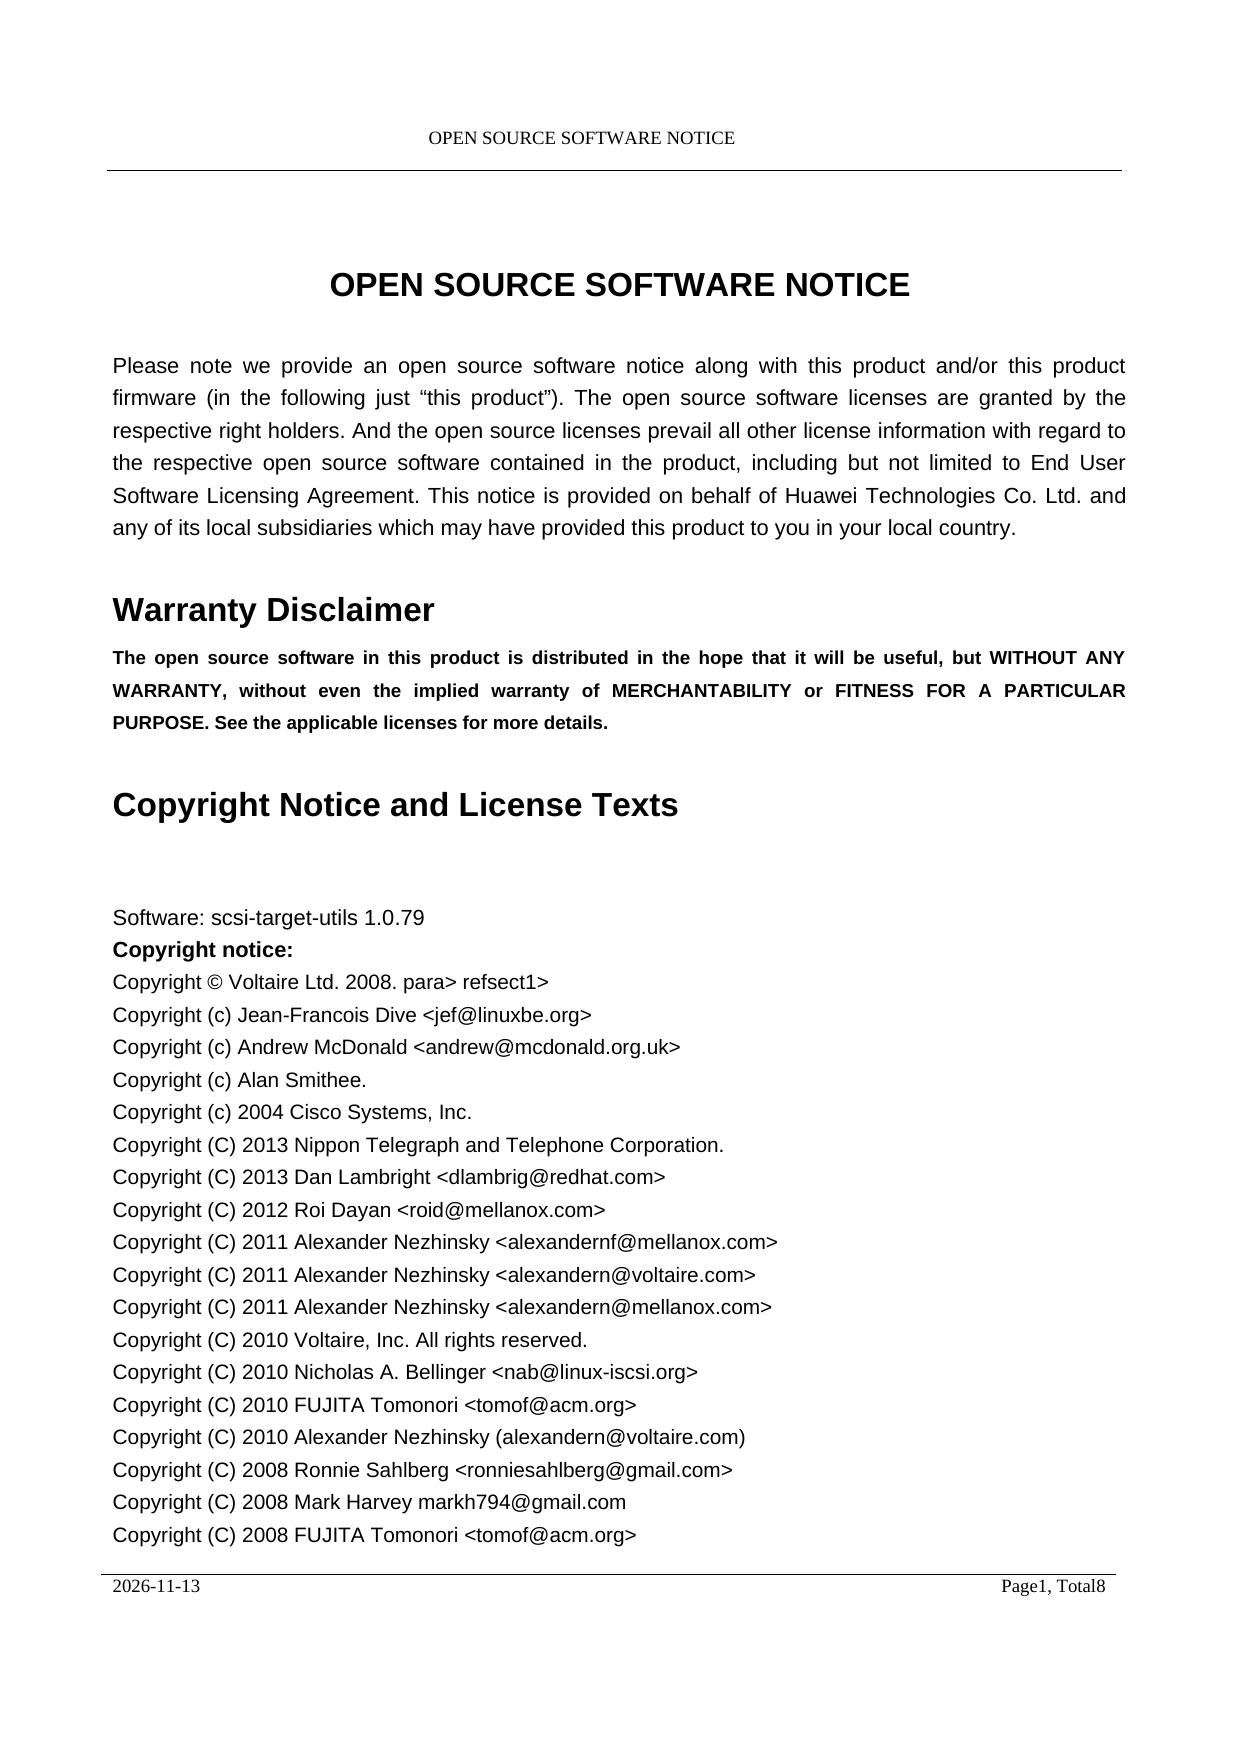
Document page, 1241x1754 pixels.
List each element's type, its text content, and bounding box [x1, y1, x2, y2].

text Copyright (C) 2011 Alexander Nezhinsky <alexandern@mellanox.com> [112, 1291, 1128, 1323]
text Copyright (C) 2013 Nippon Telegraph and Telephone Corporation. [112, 1128, 1128, 1161]
text Copyright (C) 2012 Roi Dayan <roid@mellanox.com> [112, 1193, 1128, 1226]
text OPEN SOURCE SOFTWARE NOTICE [112, 251, 1128, 316]
text Copyright (C) 2013 Dan Lambright <dlambrig@redhat.com> [112, 1161, 1128, 1193]
text Software: scsi-target-utils 1.0.79 [112, 901, 1128, 933]
text Copyright (C) 2008 FUJITA Tomonori <tomof@acm.org> [112, 1518, 1128, 1551]
text Copyright (c) Alan Smithee. [112, 1063, 1128, 1096]
text Copyright (C) 2008 Mark Harvey markh794@gmail.com [112, 1486, 1128, 1518]
text Copyright (C) 2010 Alexander Nezhinsky (alexandern@voltaire.com) [112, 1421, 1128, 1453]
text Copyright (c) Andrew McDonald <andrew@mcdonald.org.uk> [112, 1031, 1128, 1063]
text Copyright (C) 2011 Alexander Nezhinsky <alexandern@voltaire.com> [112, 1258, 1128, 1291]
text Please note we provide an open source software notice along with this product and/or this product firmware (in the following just “this product”). The open source software licenses are granted by the respective right holders. And the open source licenses prevail all other license information with regard to the respective open source software contained in the product, including but not limited to End User Software Licensing Agreement. This notice is provided on behalf of Huawei Technologies Co. Ltd. and any of its local subsidiaries which may have provided this product to you in your local country. [112, 349, 1128, 544]
text Copyright (C) 2011 Alexander Nezhinsky <alexandernf@mellanox.com> [112, 1226, 1128, 1258]
text Copyright © Voltaire Ltd. 2008. para> refsect1> [112, 966, 1128, 998]
text Copyright (c) Jean-Francois Dive <jef@linuxbe.org> [112, 998, 1128, 1031]
text Copyright (C) 2010 FUJITA Tomonori <tomof@acm.org> [112, 1388, 1128, 1421]
text Copyright Notice and License Texts [112, 771, 1128, 836]
text Copyright (C) 2010 Nicholas A. Bellinger <nab@linux-iscsi.org> [112, 1356, 1128, 1388]
text Copyright notice: [112, 933, 1128, 966]
text The open source software in this product is distributed in the hope that it will be useful, but WITHOUT ANY WARRANTY, without even the implied warranty of MERCHANTABILITY or FITNESS FOR A PARTICULAR PURPOSE. See the applicable licenses for more details. [112, 641, 1128, 739]
text Warranty Disclaimer [112, 576, 1128, 641]
text Copyright (c) 2004 Cisco Systems, Inc. [112, 1096, 1128, 1128]
text Copyright (C) 2010 Voltaire, Inc. All rights reserved. [112, 1323, 1128, 1356]
text Copyright (C) 2008 Ronnie Sahlberg <ronniesahlberg@gmail.com> [112, 1453, 1128, 1486]
